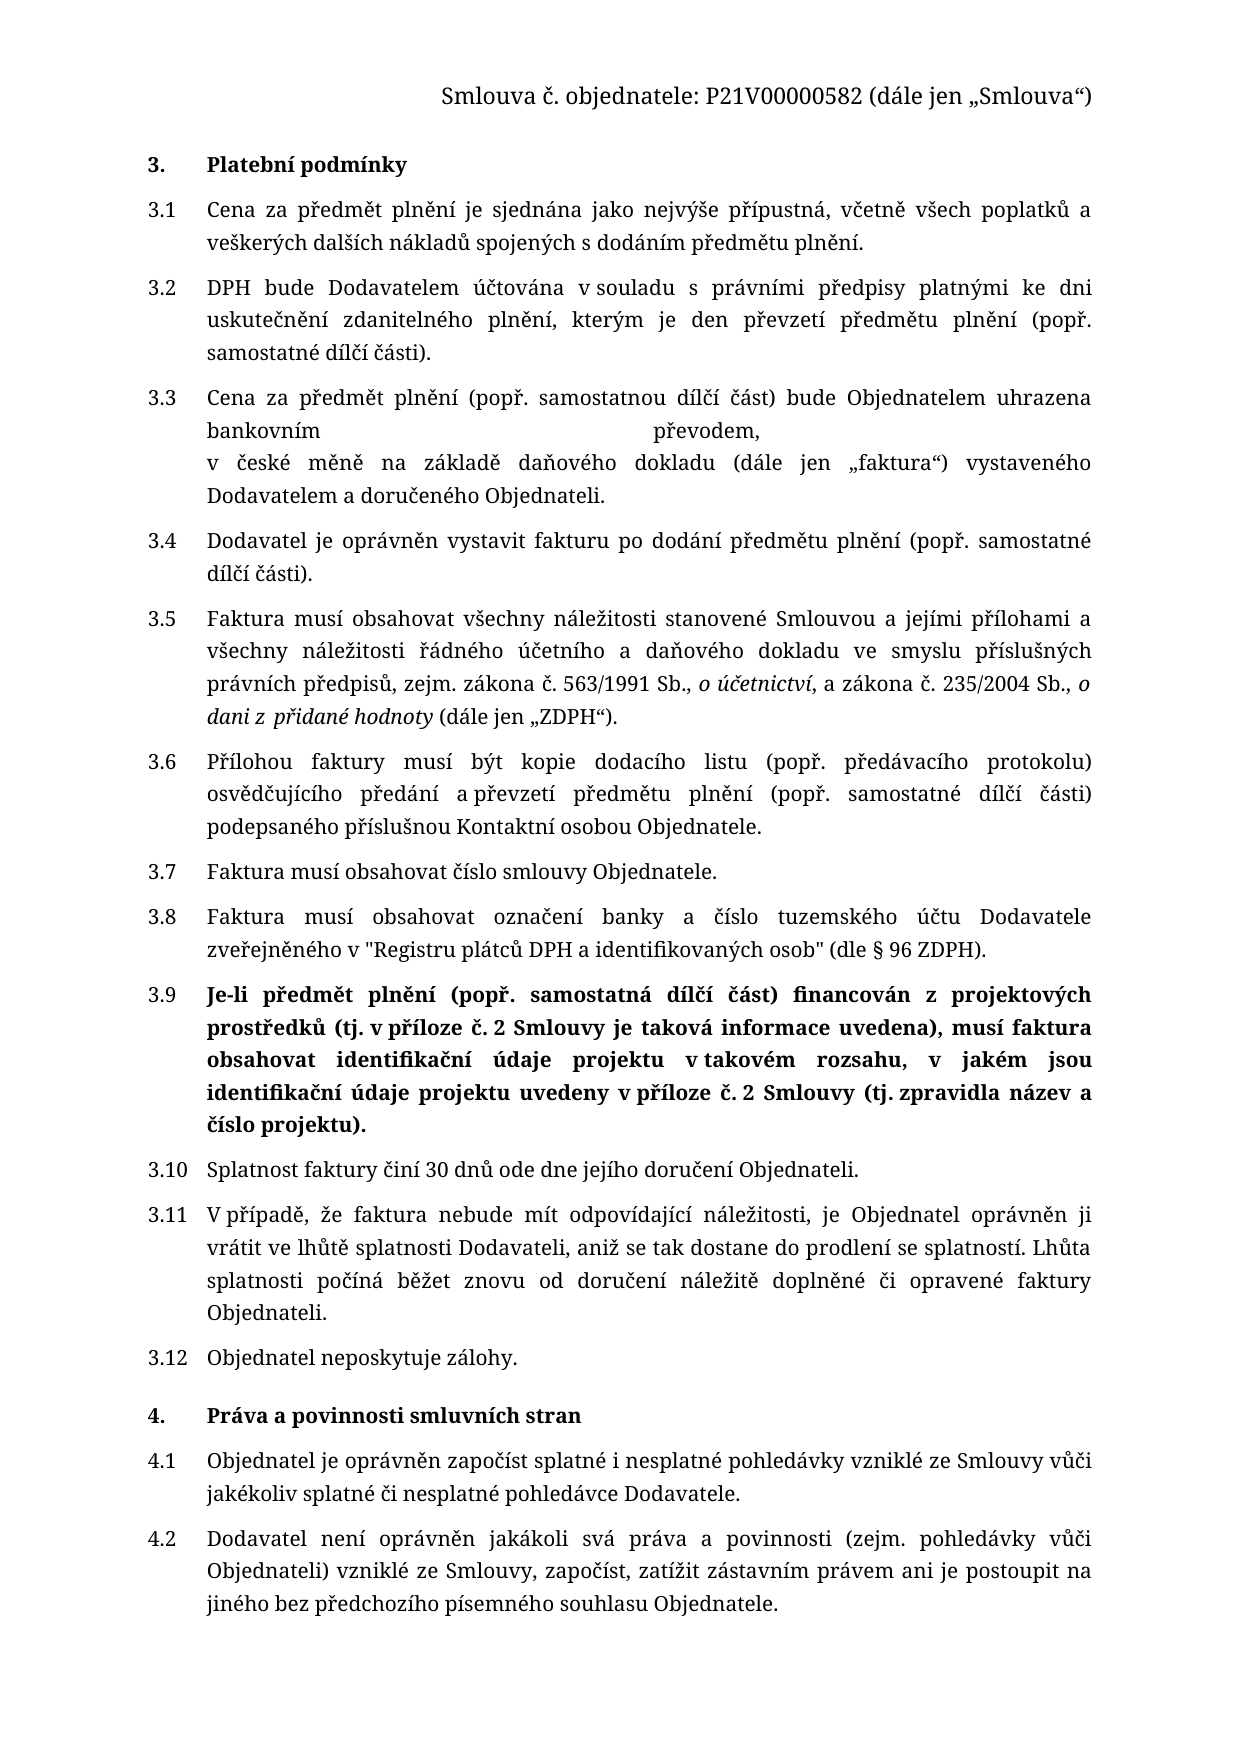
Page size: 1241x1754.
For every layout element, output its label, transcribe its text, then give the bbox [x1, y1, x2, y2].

list Dodavatel je oprávněn vystavit fakturu po dodání předmětu plnění (popř. samostatné dílčí části). [148, 526, 1093, 587]
list V případě, že faktura nebude mít odpovídající náležitosti, je Objednatel oprávněn ji vrátit ve lhůtě splatnosti Dodavateli, aniž se tak dostane do prodlení se splatností. Lhůta splatnosti počíná běžet znovu od doručení náležitě doplněné či opravené faktury Objednateli. [148, 1201, 1093, 1327]
list Cena za předmět plnění (popř. samostatnou dílčí část) bude Objednatelem uhrazena bankovním převodem, v české měně na základě daňového dokladu (dále jen „faktura“) vystaveného Dodavatelem a doručeného Objednateli. [148, 383, 1093, 509]
list Je-li předmět plnění (popř. samostatná dílčí část) financován z projektových prostředků (tj. v příloze č. 2 Smlouvy je taková informace uvedena), musí faktura obsahovat identifikační údaje projektu v takovém rozsahu, v jakém jsou identifikační údaje projektu uvedeny v příloze č. 2 Smlouvy (tj. zpravidla název a číslo projektu). [148, 980, 1093, 1139]
list Přílohou faktury musí být kopie dodacího listu (popř. předávacího protokolu) osvědčujícího předání a převzetí předmětu plnění (popř. samostatné dílčí části) podepsaného příslušnou Kontaktní osobou Objednatele. [148, 747, 1093, 841]
list Splatnost faktury činí 30 dnů ode dne jejího doručení Objednateli. [148, 1156, 1093, 1184]
list Objednatel neposkytuje zálohy. [148, 1343, 1093, 1372]
list Dodavatel není oprávněn jakákoli svá práva a povinnosti (zejm. pohledávky vůči Objednateli) vzniklé ze Smlouvy, započíst, zatížit zástavním právem ani je postoupit na jiného bez předchozího písemného souhlasu Objednatele. [148, 1524, 1093, 1618]
list Faktura musí obsahovat číslo smlouvy Objednatele. [148, 857, 1093, 886]
list Faktura musí obsahovat označení banky a číslo tuzemského účtu Dodavatele zveřejněného v "Registru plátců DPH a identifikovaných osob" (dle § 96 ZDPH). [148, 902, 1093, 963]
list Objednatel je oprávněn započíst splatné i nesplatné pohledávky vzniklé ze Smlouvy vůči jakékoliv splatné či nesplatné pohledávce Dodavatele. [148, 1446, 1093, 1507]
list DPH bude Dodavatelem účtována v souladu s právními předpisy platnými ke dni uskutečnění zdanitelného plnění, kterým je den převzetí předmětu plnění (popř. samostatné dílčí části). [148, 273, 1093, 367]
list Práva a povinnosti smluvních stran [148, 1401, 1093, 1429]
list Platební podmínky [148, 150, 1093, 179]
list Faktura musí obsahovat všechny náležitosti stanovené Smlouvou a jejími přílohami a všechny náležitosti řádného účetního a daňového dokladu ve smyslu příslušných právních předpisů, zejm. zákona č. 563/1991 Sb., o účetnictví, a zákona č. 235/2004 Sb., o dani z přidané hodnoty (dále jen „ZDPH“). [148, 604, 1093, 730]
list Cena za předmět plnění je sjednána jako nejvýše přípustná, včetně všech poplatků a veškerých dalších nákladů spojených s dodáním předmětu plnění. [148, 195, 1093, 256]
